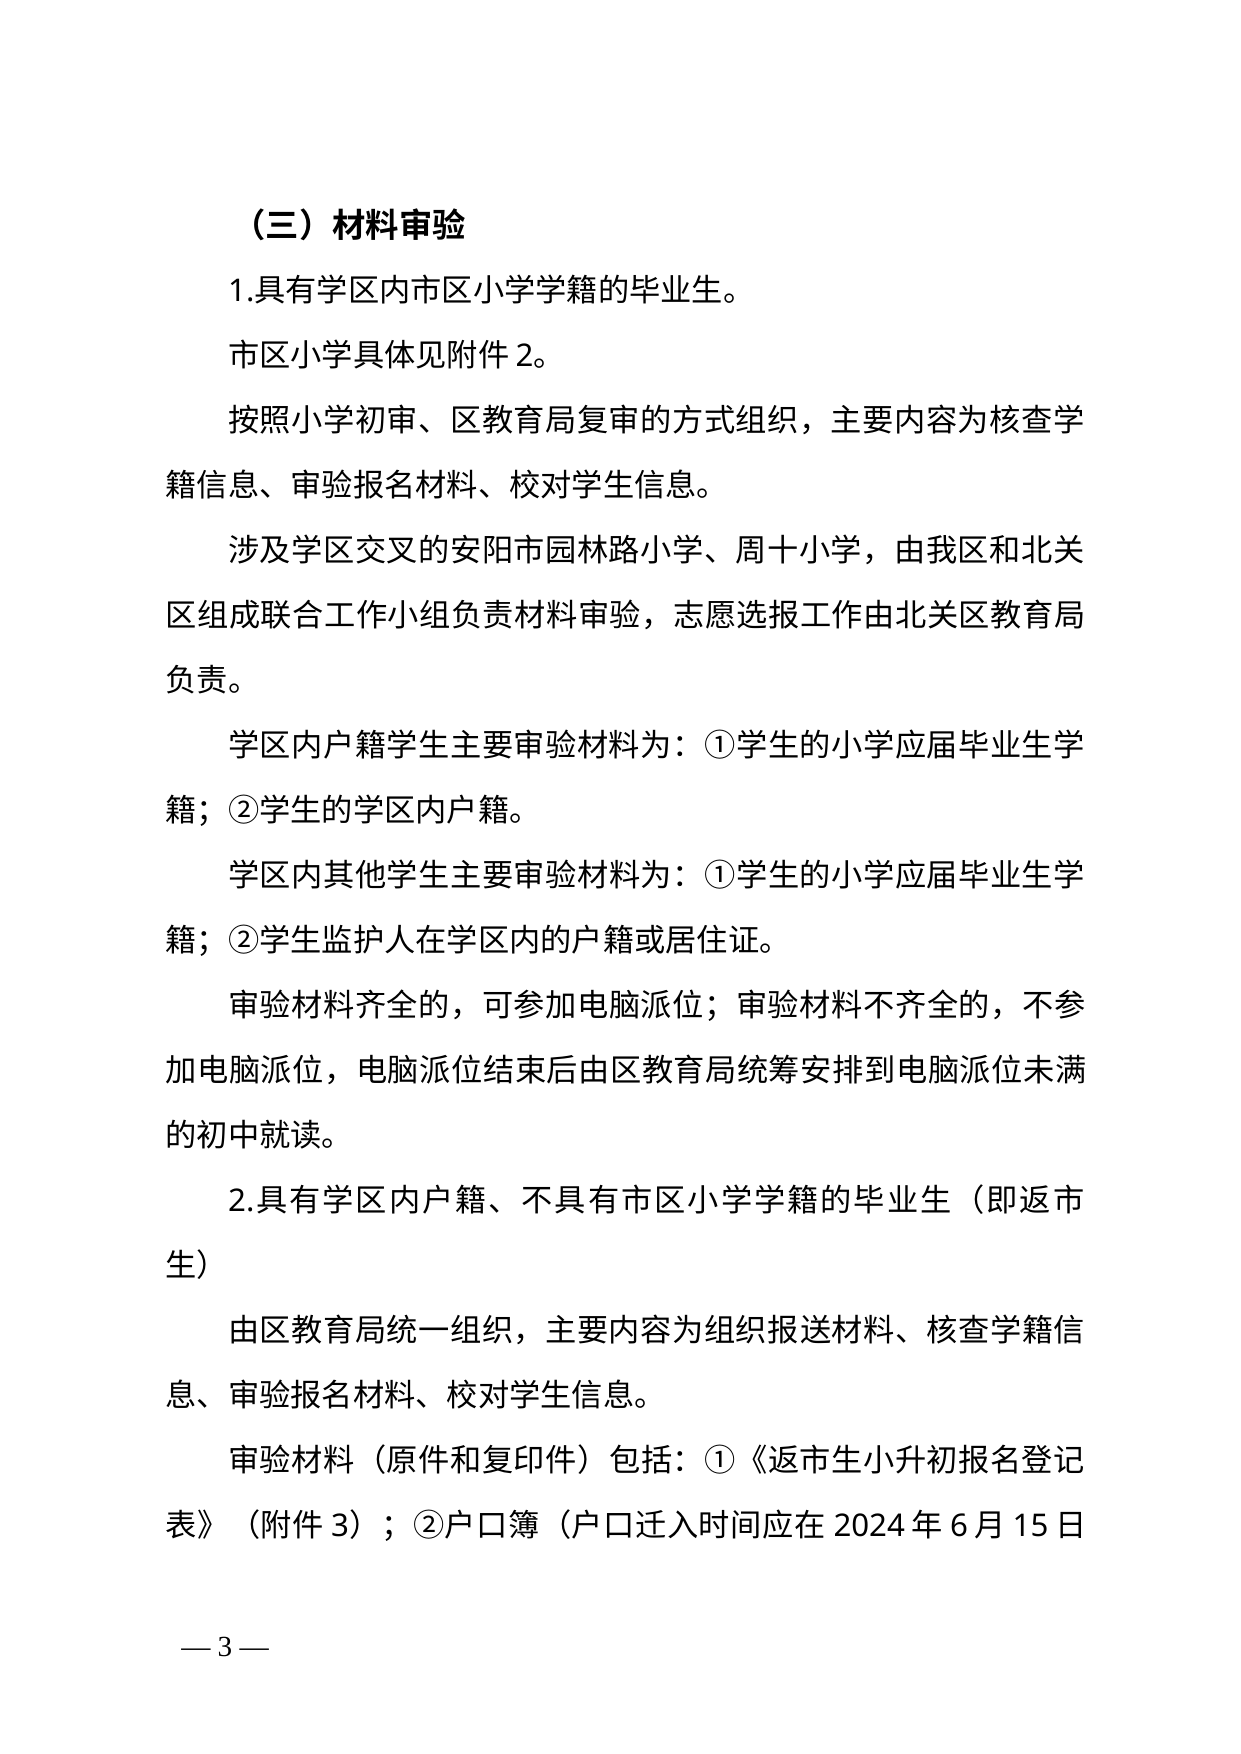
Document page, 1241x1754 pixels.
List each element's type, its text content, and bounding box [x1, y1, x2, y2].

text （三）材料审验 [165, 190, 1087, 255]
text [165, 1425, 1087, 1555]
text 由区教育局统一组织，主要内容为组织报送材料、核查学籍信息、审验报名材料、校对学生信息。 [165, 1295, 1087, 1425]
text 市区小学具体见附件2。 [165, 320, 1087, 385]
text 学区内户籍学生主要审验材料为：①学生的小学应届毕业生学籍；②学生的学区内户籍。 [165, 710, 1087, 840]
text 按照小学初审、区教育局复审的方式组织，主要内容为核查学籍信息、审验报名材料、校对学生信息。 [165, 385, 1087, 515]
text 审验材料齐全的，可参加电脑派位；审验材料不齐全的，不参加电脑派位，电脑派位结束后由区教育局统筹安排到电脑派位未满的初中就读。 [165, 970, 1087, 1165]
text 学区内其他学生主要审验材料为：①学生的小学应届毕业生学籍；②学生监护人在学区内的户籍或居住证。 [165, 840, 1087, 970]
text 涉及学区交叉的安阳市园林路小学、周十小学，由我区和北关区组成联合工作小组负责材料审验，志愿选报工作由北关区教育局负责。 [165, 515, 1087, 710]
text 1.具有学区内市区小学学籍的毕业生。 [165, 255, 1087, 320]
text 2.具有学区内户籍、不具有市区小学学籍的毕业生（即返市生） [165, 1165, 1087, 1295]
